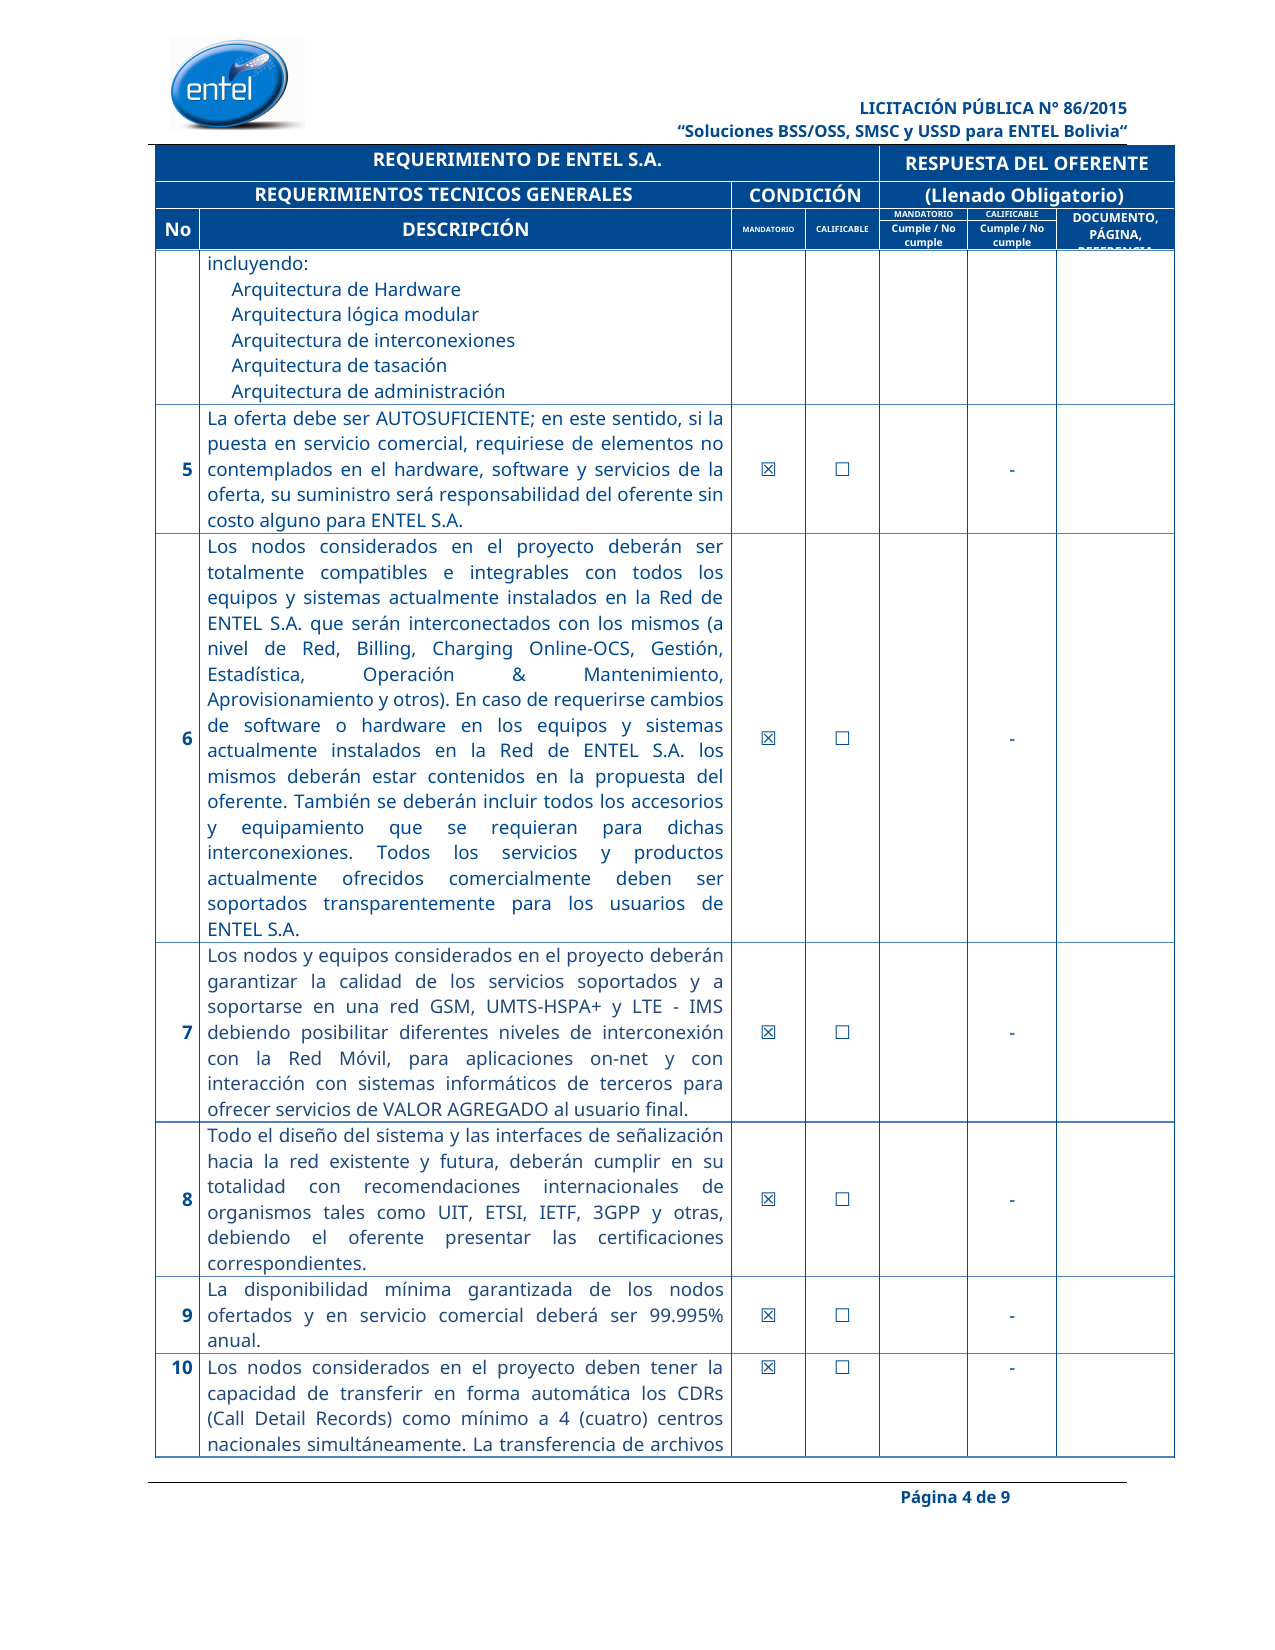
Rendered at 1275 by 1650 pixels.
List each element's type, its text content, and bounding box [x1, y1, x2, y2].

table_cell No [156, 209, 199, 249]
table_cell - [968, 1123, 1056, 1276]
table_cell Cumple / No cumple [968, 221, 1056, 249]
table_cell [1057, 534, 1174, 942]
table_cell [1057, 1354, 1174, 1456]
table_cell (Llenado Obligatorio) [880, 182, 1174, 208]
table_cell CONDICIÓN [732, 182, 879, 208]
table_cell 8 [156, 1123, 199, 1276]
table_cell 5 [156, 405, 199, 532]
table_cell MANDATORIO [732, 209, 805, 249]
table_cell Todo el diseño del sistema y las interfaces de señalización hacia la red existente y futura, deberán cumplir en su totalidad con recomendaciones internacionales de organismos tales como UIT, ETSI, IETF, 3GPP y otras, debiendo el oferente presentar las certificaciones correspondientes. [200, 1123, 731, 1276]
table_cell [880, 943, 967, 1121]
table_cell 7 [156, 943, 199, 1121]
table_cell Cumple / No cumple [880, 221, 967, 249]
table_cell - [968, 251, 1056, 404]
table_cell [1057, 1277, 1174, 1353]
table_cell DOCUMENTO, PÁGINA, REFERENCIA [1057, 209, 1174, 249]
picture [170, 38, 305, 130]
table_cell 10 [156, 1354, 199, 1456]
table_cell [1057, 405, 1174, 532]
table_cell CALIFICABLE [806, 209, 879, 249]
table_cell REQUERIMIENTOS TECNICOS GENERALES [156, 182, 731, 208]
table_cell 9 [156, 1277, 199, 1353]
table_cell [880, 1277, 967, 1353]
table_cell [880, 251, 967, 404]
table_cell - [968, 943, 1056, 1121]
table_cell [880, 1123, 967, 1276]
table_cell - [968, 405, 1056, 532]
table_cell 4 [156, 251, 199, 404]
table_cell - [968, 1277, 1056, 1353]
table_header REQUERIMIENTO DE ENTEL S.A. [156, 146, 879, 181]
table_cell 6 [156, 534, 199, 942]
table_cell - [968, 534, 1056, 942]
table_header RESPUESTA DEL OFERENTE [880, 146, 1174, 181]
table_cell DESCRIPCIÓN [200, 209, 731, 249]
table_cell [1057, 251, 1174, 404]
table_cell [1057, 1123, 1174, 1276]
table_cell - [968, 1354, 1056, 1456]
table_cell [1057, 943, 1174, 1121]
table_cell [880, 405, 967, 532]
table_cell La oferta debe ser AUTOSUFICIENTE; en este sentido, si la puesta en servicio comercial, requiriese de elementos no contemplados en el hardware, software y servicios de la oferta, su suministro será responsabilidad del oferente sin costo alguno para ENTEL S.A. [200, 405, 731, 532]
table_cell Los nodos y equipos considerados en el proyecto deberán garantizar la calidad de los servicios soportados y a soportarse en una red GSM, UMTS-HSPA+ y LTE - IMS debiendo posibilitar diferentes niveles de interconexión con la Red Móvil, para aplicaciones on-net y con interacción con sistemas informáticos de terceros para ofrecer servicios de VALOR AGREGADO al usuario final. [200, 943, 731, 1121]
table_cell Los nodos considerados en el proyecto deberán ser totalmente compatibles e integrables con todos los equipos y sistemas actualmente instalados en la Red de ENTEL S.A. que serán interconectados con los mismos (a nivel de Red, Billing, Charging Online-OCS, Gestión, Estadística, Operación & Mantenimiento, Aprovisionamiento y otros). En caso de requerirse cambios de software o hardware en los equipos y sistemas actualmente instalados en la Red de ENTEL S.A. los mismos deberán estar contenidos en la propuesta del oferente. También se deberán incluir todos los accesorios y equipamiento que se requieran para dichas interconexiones. Todos los servicios y productos actualmente ofrecidos comercialmente deben ser soportados transparentemente para los usuarios de ENTEL S.A. [200, 534, 731, 942]
table_cell La disponibilidad mínima garantizada de los nodos ofertados y en servicio comercial deberá ser 99.995% anual. [200, 1277, 731, 1353]
table_cell [880, 1354, 967, 1456]
table_cell [880, 534, 967, 942]
